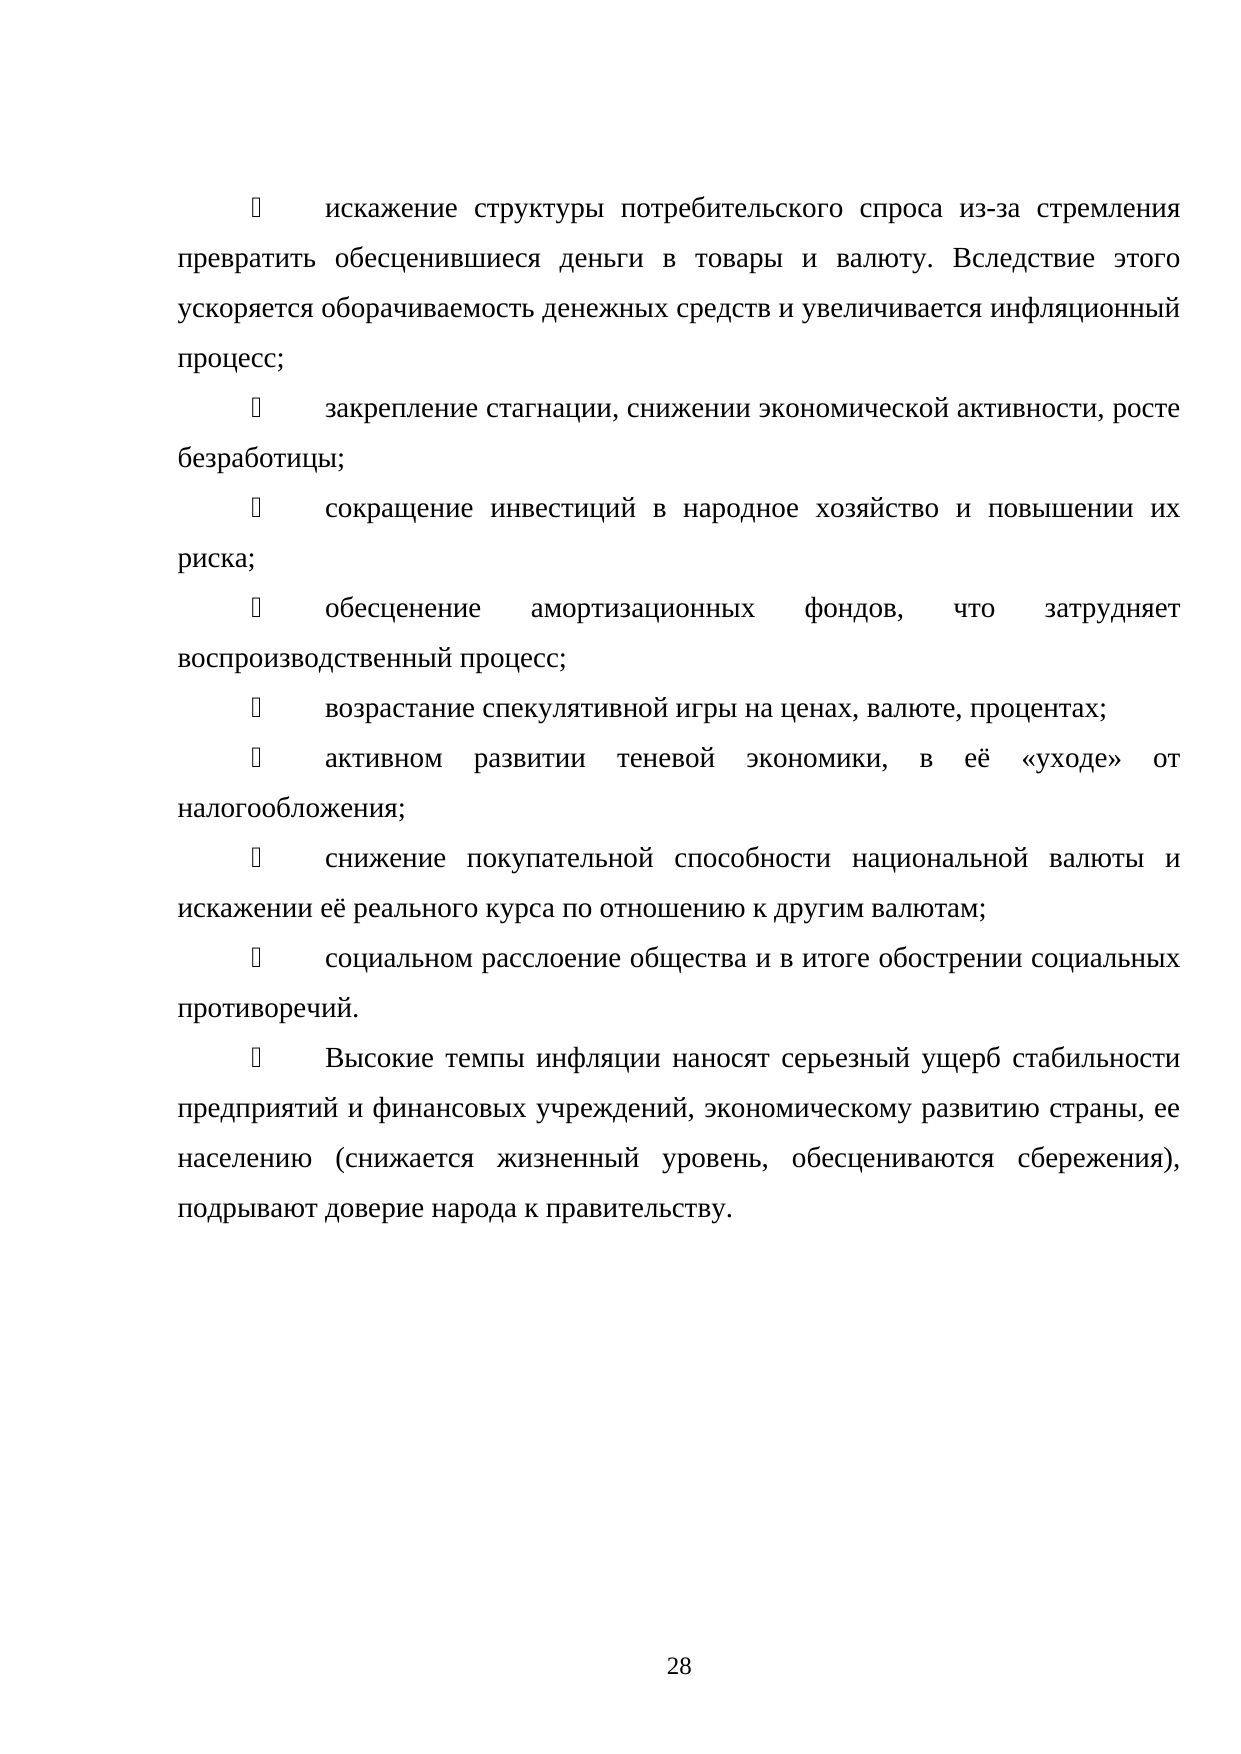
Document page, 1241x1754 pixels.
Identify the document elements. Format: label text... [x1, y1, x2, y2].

list закрепление стагнации, снижении экономической активности, росте безработицы; [177, 377, 1181, 477]
list обесценение амортизационных фондов, что затрудняет воспроизводственный процесс; [177, 577, 1181, 677]
list сокращение инвестиций в народное хозяйство и повышении их риска; [177, 477, 1181, 577]
list искажение структуры потребительского спроса из-за стремления превратить обесценившиеся деньги в товары и валюту. Вследствие этого ускоряется оборачиваемость денежных средств и увеличивается инфляционный процесс; [177, 177, 1181, 377]
list возрастание спекулятивной игры на ценах, валюте, процентах; [177, 677, 1181, 727]
list активном развитии теневой экономики, в её «уходе» от налогообложения; [177, 727, 1181, 827]
list снижение покупательной способности национальной валюты и искажении её реального курса по отношению к другим валютам; [177, 827, 1181, 927]
list социальном расслоение общества и в итоге обострении социальных противоречий. [177, 927, 1181, 1027]
list Высокие темпы инфляции наносят серьезный ущерб стабильности предприятий и финансовых учреждений, экономическому развитию страны, ее населению (снижается жизненный уровень, обесцениваются сбережения), подрывают доверие народа к правительству. [177, 1027, 1181, 1227]
